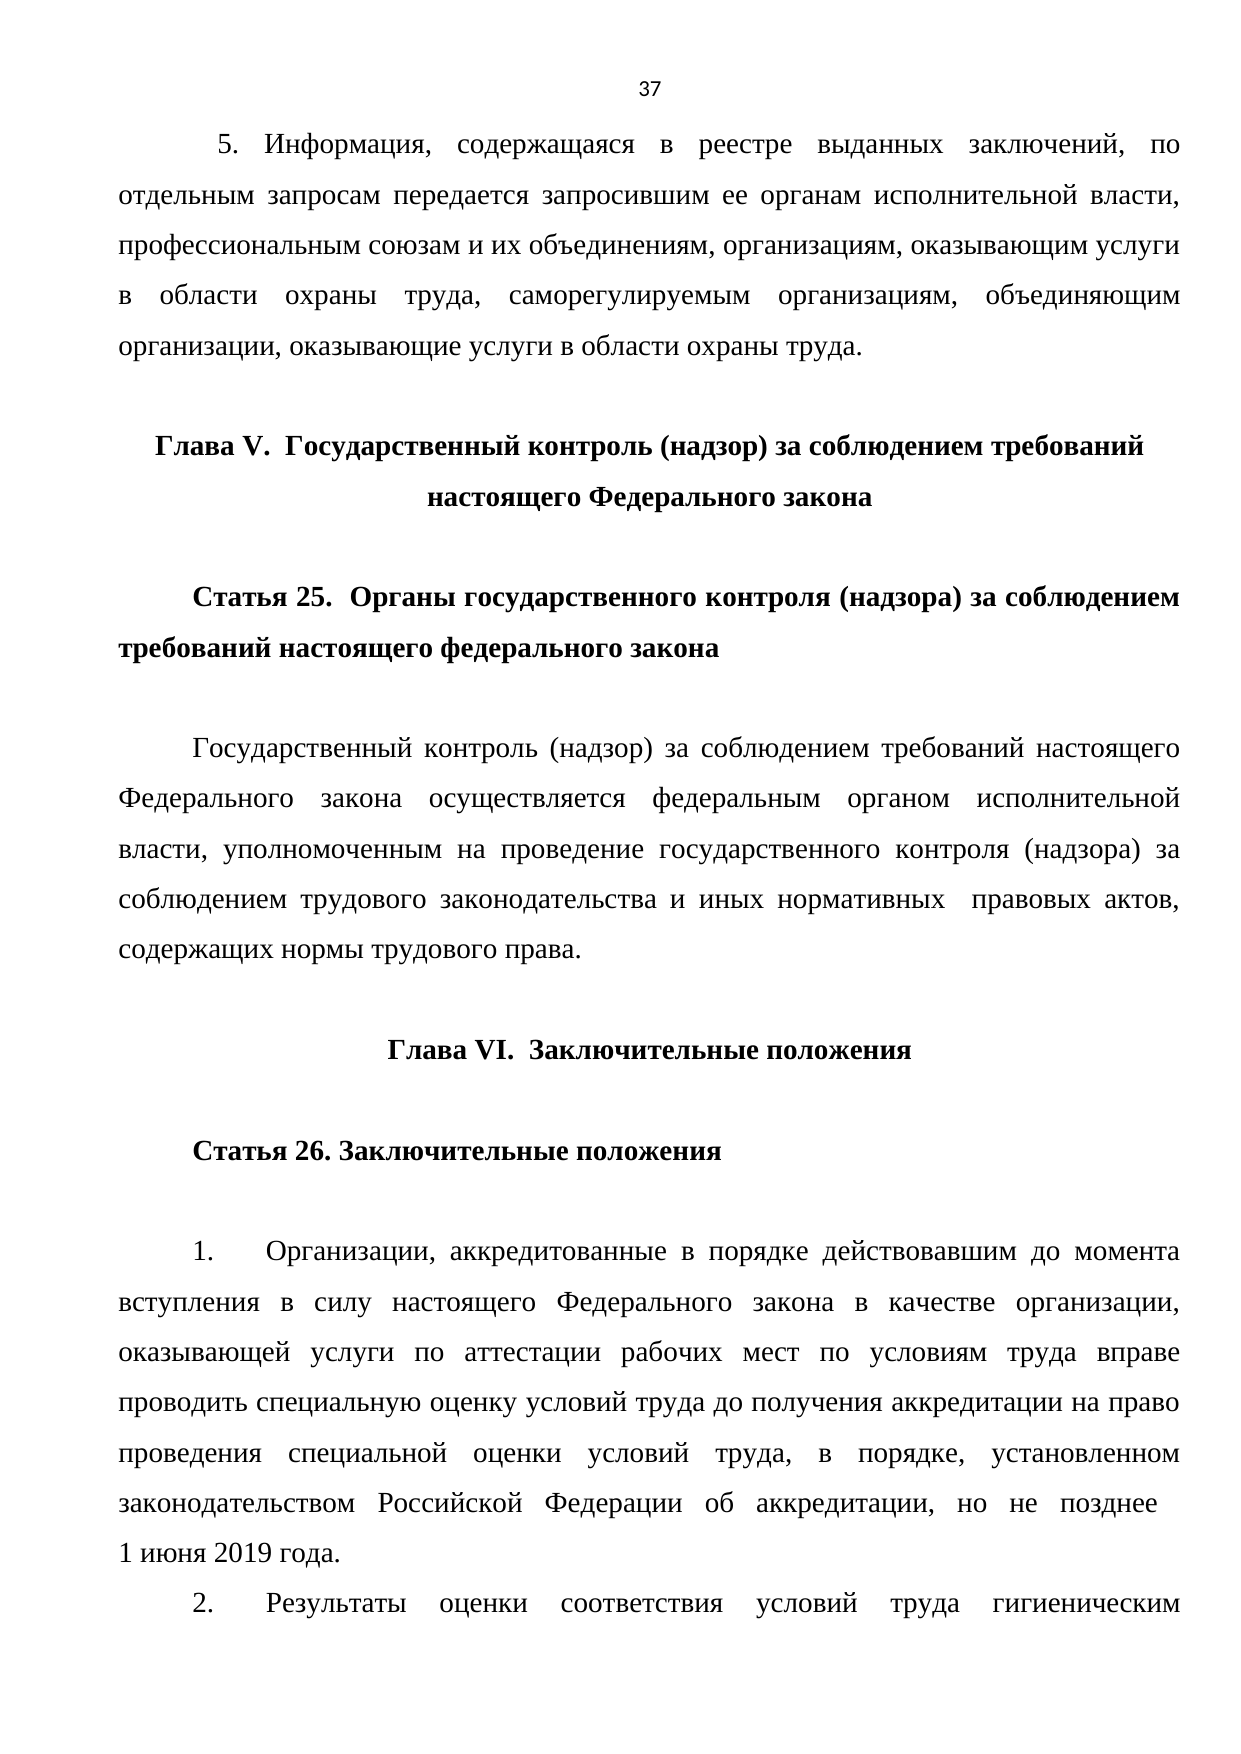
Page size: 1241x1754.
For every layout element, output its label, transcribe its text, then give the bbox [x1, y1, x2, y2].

text Глава VI. Заключительные положения [118, 1032, 1181, 1066]
text Глава V. Государственный контроль (надзор) за соблюдением требований настоящего Федерального закона [118, 428, 1181, 512]
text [118, 1586, 1181, 1619]
text Статья 25. Органы государственного контроля (надзора) за соблюдением требований настоящего федерального закона [118, 579, 1181, 663]
text Статья 26. Заключительные положения [118, 1133, 1181, 1166]
text 5. Информация, содержащаяся в реестре выданных заключений, по отдельным запросам передается запросившим ее органам исполнительной власти, профессиональным союзам и их объединениям, организациям, оказывающим услуги в области охраны труда, саморегулируемым организациям, объединяющим организации, оказывающие услуги в области охраны труда. [118, 127, 1181, 361]
text Государственный контроль (надзор) за соблюдением требований настоящего Федерального закона осуществляется федеральным органом исполнительной власти, уполномоченным на проведение государственного контроля (надзора) за соблюдением трудового законодательства и иных нормативных правовых актов, содержащих нормы трудового права. [118, 730, 1181, 965]
text 1. Организации, аккредитованные в порядке действовавшим до момента вступления в силу настоящего Федерального закона в качестве организации, оказывающей услуги по аттестации рабочих мест по условиям труда вправе проводить специальную оценку условий труда до получения аккредитации на право проведения специальной оценки условий труда, в порядке, установленном законодательством Российской Федерации об аккредитации, но не позднее 1 июня 2019 года. [118, 1233, 1181, 1569]
